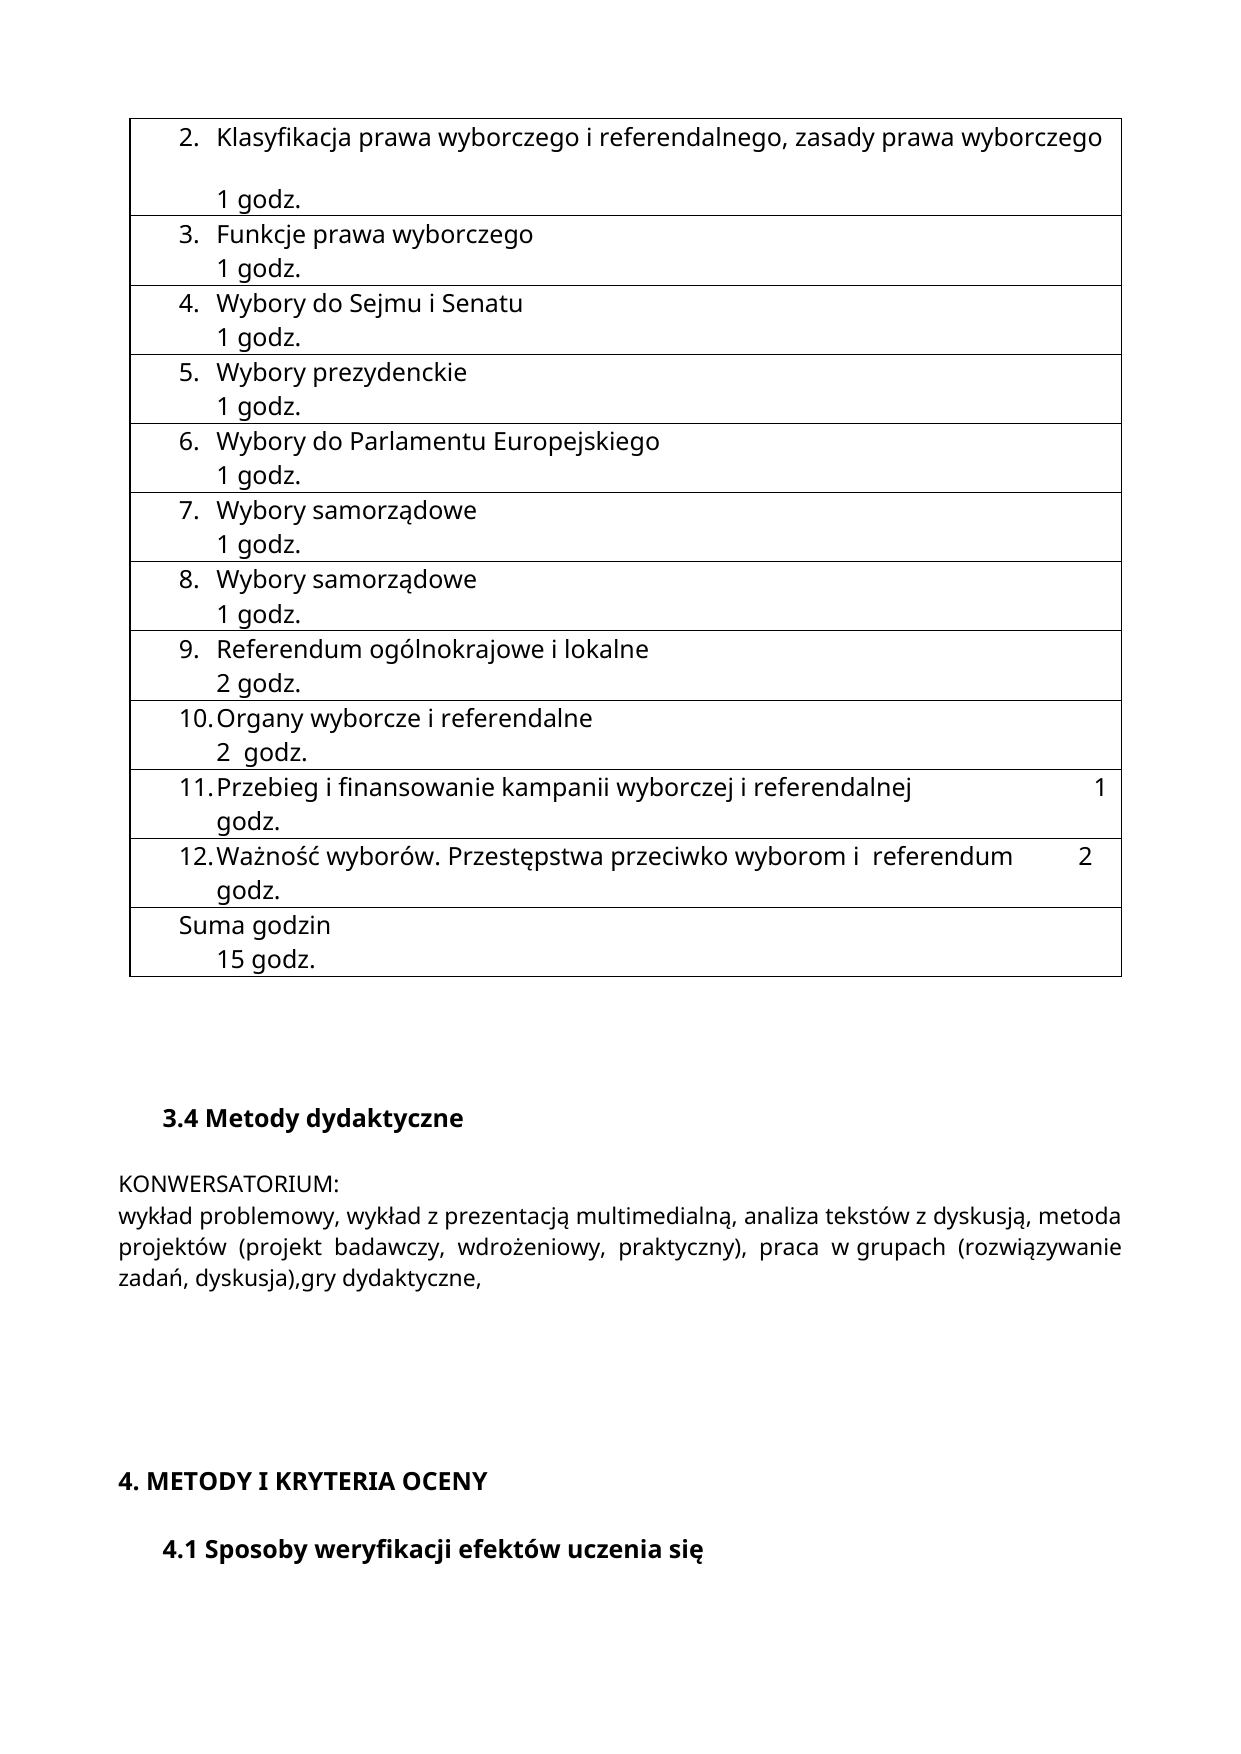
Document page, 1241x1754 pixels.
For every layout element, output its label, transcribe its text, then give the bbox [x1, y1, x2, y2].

text 4.1 Sposoby weryfikacji efektów uczenia się [162, 1532, 1122, 1566]
table_cell Wybory do Parlamentu Europejskiego 1 godz. [131, 424, 1121, 492]
table_cell Wybory samorządowe 1 godz. [131, 562, 1121, 630]
table_cell Funkcje prawa wyborczego 1 godz. [131, 216, 1121, 284]
text wykład problemowy, wykład z prezentacją multimedialną, analiza tekstów z dyskusją, metoda projektów (projekt badawczy, wdrożeniowy, praktyczny), praca w grupach (rozwiązywanie zadań, dyskusja),gry dydaktyczne, [118, 1199, 1122, 1293]
table_cell Organy wyborcze i referendalne 2 godz. [131, 701, 1121, 769]
table_cell Referendum ogólnokrajowe i lokalne 2 godz. [131, 631, 1121, 699]
text KONWERSATORIUM: [118, 1168, 1122, 1199]
table_cell Wybory samorządowe 1 godz. [131, 493, 1121, 561]
text 4. METODY I KRYTERIA OCENY [118, 1464, 1122, 1498]
table_cell Klasyfikacja prawa wyborczego i referendalnego, zasady prawa wyborczego 1 godz. [131, 119, 1121, 215]
table_cell Wybory do Sejmu i Senatu 1 godz. [131, 286, 1121, 354]
text 3.4 Metody dydaktyczne [162, 1100, 1122, 1134]
table_cell Przebieg i finansowanie kampanii wyborczej i referendalnej 1 godz. [131, 770, 1121, 838]
table_cell Suma godzin 15 godz. [131, 908, 1121, 976]
table_cell Wybory prezydenckie 1 godz. [131, 355, 1121, 423]
table_cell Ważność wyborów. Przestępstwa przeciwko wyborom i referendum 2 godz. [131, 839, 1121, 907]
